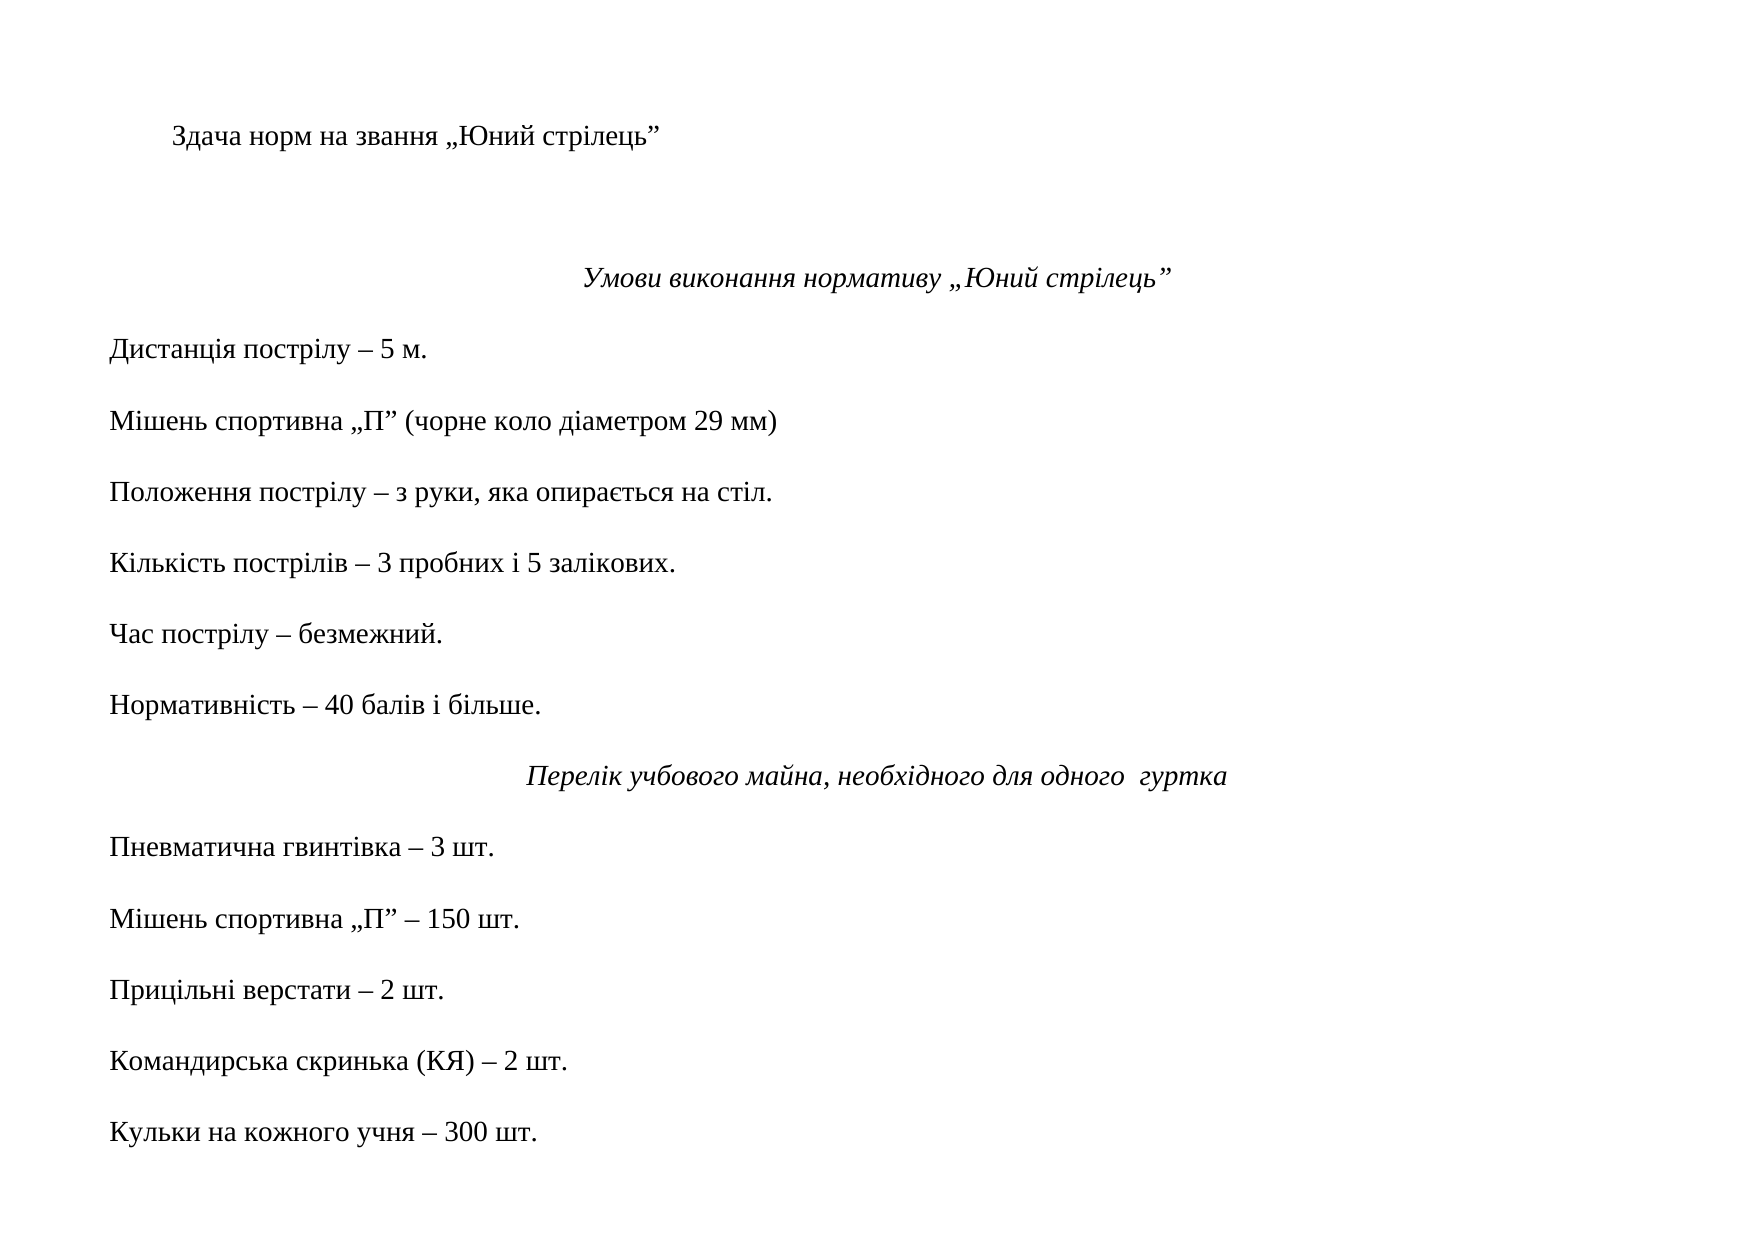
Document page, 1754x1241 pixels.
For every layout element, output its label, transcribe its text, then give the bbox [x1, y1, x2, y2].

text Перелік учбового майна, необхідного для одного гуртка [59, 758, 1695, 792]
text Здача норм на звання „Юний стрілець” [59, 118, 1695, 152]
text Мішень спортивна „П” – 150 шт. [59, 901, 1695, 934]
text Дистанція пострілу – . [59, 332, 1695, 365]
text Положення пострілу – з руки, яка опирається на стіл. [59, 474, 1695, 507]
text Мішень спортивна „П” (чорне коло діаметром ) [59, 403, 1695, 436]
text Кульки на кожного учня – 300 шт. [59, 1114, 1695, 1148]
text Пневматична гвинтівка – 3 шт. [59, 829, 1695, 863]
text Час пострілу – безмежний. [59, 616, 1695, 650]
text Прицільні верстати – 2 шт. [59, 972, 1695, 1005]
text Командирська скринька (КЯ) – 2 шт. [59, 1043, 1695, 1077]
text Кількість пострілів – 3 пробних і 5 залікових. [59, 545, 1695, 578]
text Умови виконання нормативу „Юний стрілець” [59, 260, 1695, 294]
text Нормативність – 40 балів і більше. [59, 687, 1695, 721]
